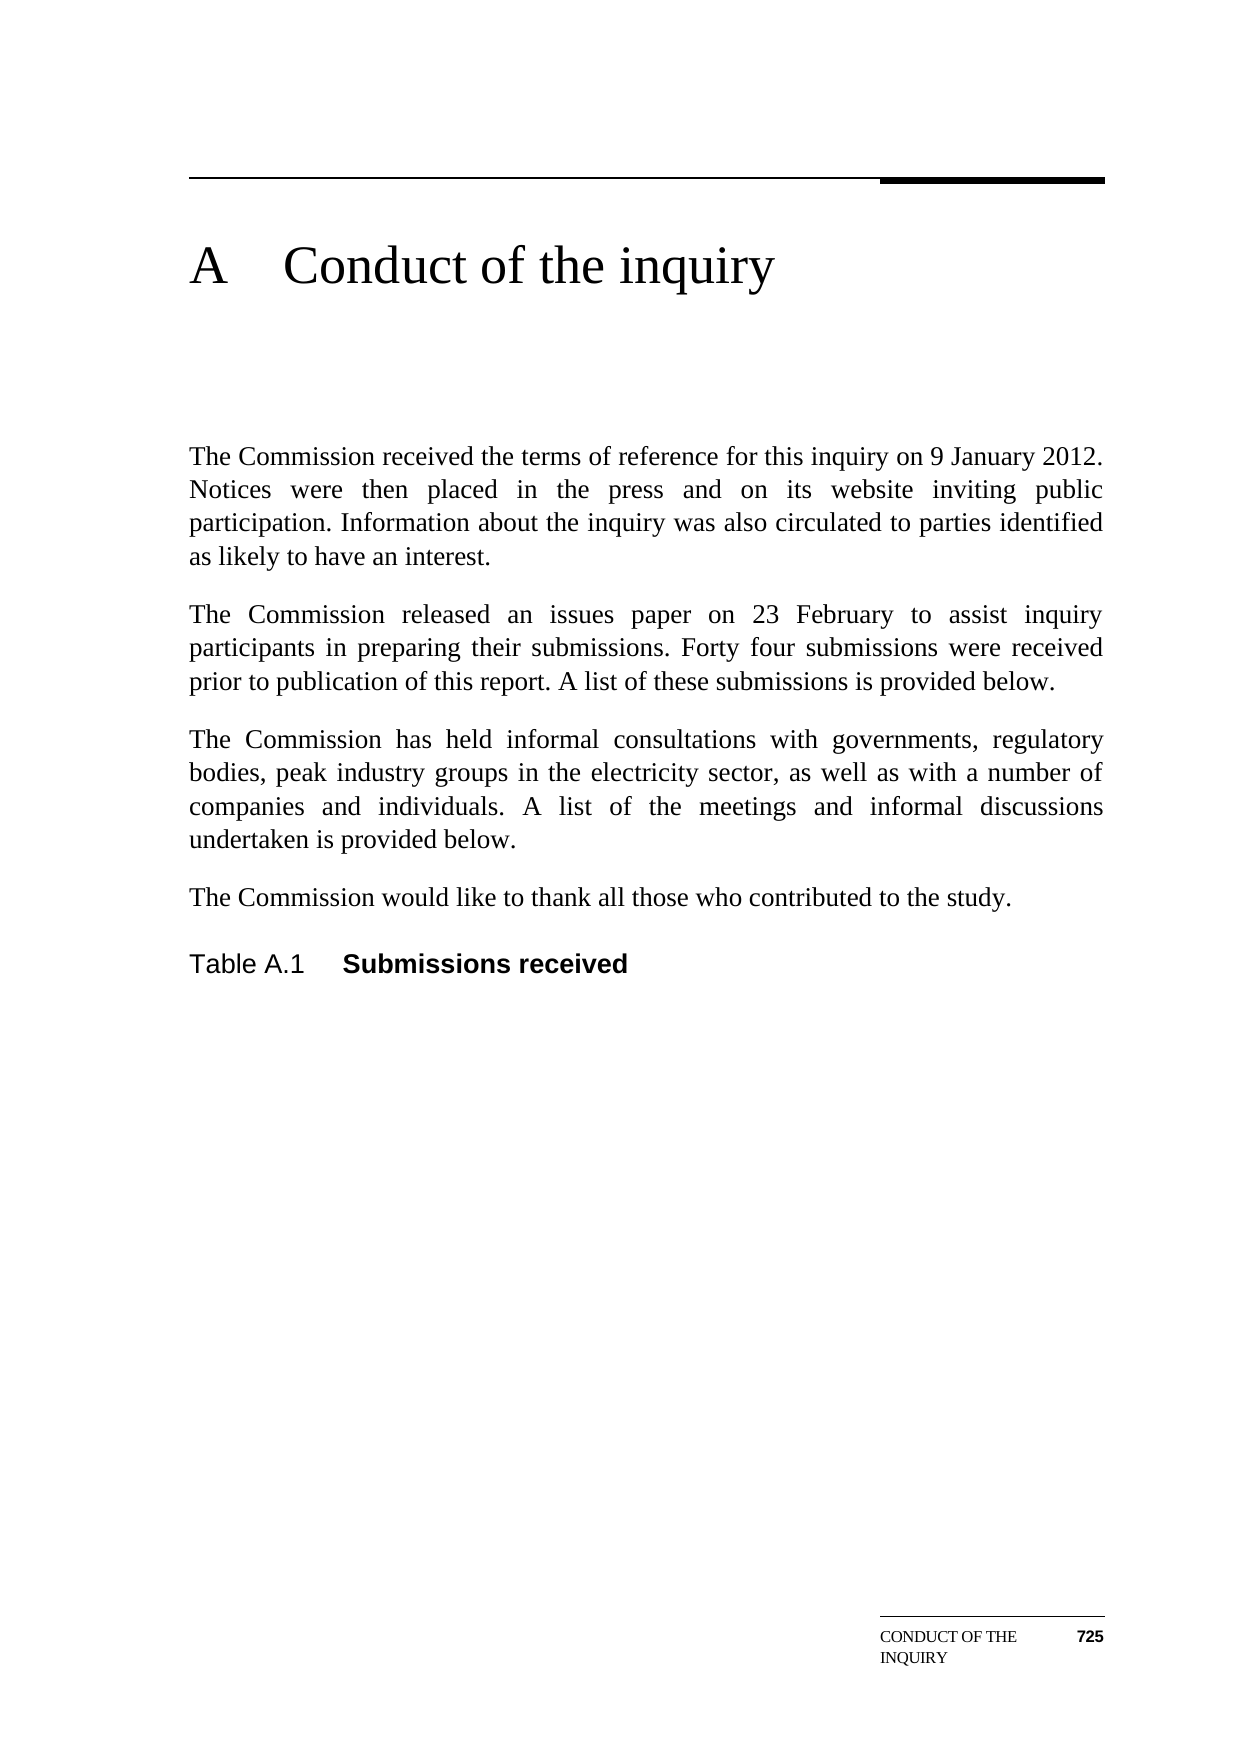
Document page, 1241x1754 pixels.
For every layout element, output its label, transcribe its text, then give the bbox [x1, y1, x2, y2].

text The Commission released an issues paper on 23 February to assist inquiry participants in preparing their submissions. Forty four submissions were received prior to publication of this report. A list of these submissions is provided below. [189, 596, 1104, 696]
text The Commission received the terms of reference for this inquiry on 9 January 2012. Notices were then placed in the press and on its website inviting public participation. Information about the inquiry was also circulated to parties identified as likely to have an interest. [189, 438, 1104, 571]
text A Conduct of the inquiry [189, 233, 1104, 296]
text The Commission has held informal consultations with governments, regulatory bodies, peak industry groups in the electricity sector, as well as with a number of companies and individuals. A list of the meetings and informal discussions undertaken is provided below. [189, 721, 1104, 854]
text The Commission would like to thank all those who contributed to the study. [189, 879, 1104, 913]
title Table A.1 Submissions received [189, 950, 1104, 979]
